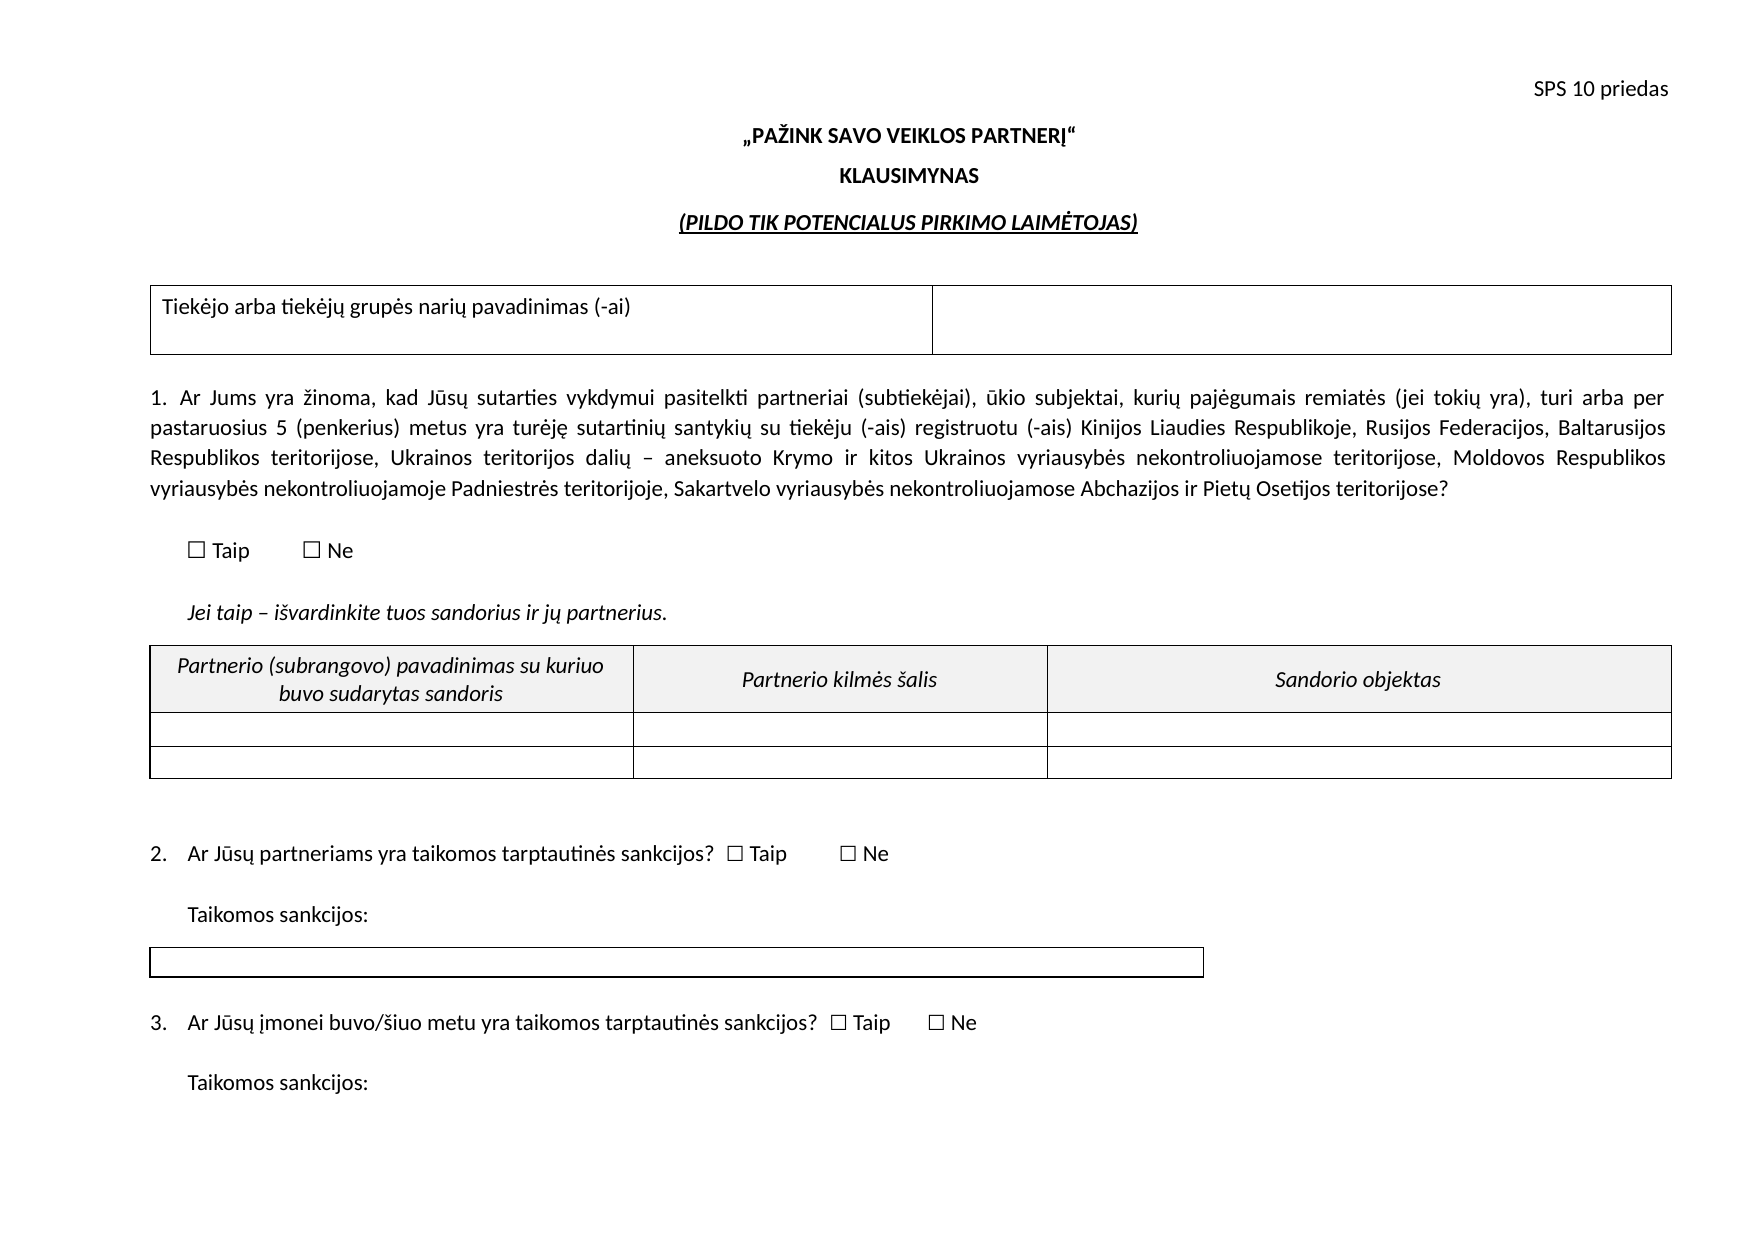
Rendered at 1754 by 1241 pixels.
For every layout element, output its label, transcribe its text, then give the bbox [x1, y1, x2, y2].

table_cell [1048, 713, 1671, 746]
table_header Partnerio (subrangovo) pavadinimas su kuriuo buvo sudarytas sandoris [151, 646, 633, 712]
table_header Sandorio objektas [1048, 646, 1671, 712]
table_cell [634, 713, 1047, 746]
text SPS 10 priedas [150, 74, 1668, 102]
text Taikomos sankcijos: [187, 1068, 1668, 1096]
text KLAUSIMYNAS [150, 161, 1668, 189]
table_cell [634, 747, 1047, 778]
text Taikomos sankcijos: [187, 900, 1668, 928]
text ☐ Taip ☐ Ne [150, 534, 1668, 565]
text (PILDO TIK POTENCIALUS PIRKIMO LAIMĖTOJAS) [150, 208, 1668, 236]
table_header Partnerio kilmės šalis [634, 646, 1047, 712]
table_header Tiekėjo arba tiekėjų grupės narių pavadinimas (-ai) [151, 286, 932, 354]
text Jei taip – išvardinkite tuos sandorius ir jų partnerius. [187, 598, 1668, 626]
table_cell [151, 713, 633, 746]
table_cell [1048, 747, 1671, 778]
subtitle „PAŽINK SAVO VEIKLOS PARTNERĮ“ [150, 121, 1668, 149]
table_cell [151, 747, 633, 778]
table_header [151, 948, 1203, 976]
list Ar Jūsų įmonei buvo/šiuo metu yra taikomos tarptautinės sankcijos? Taip Ne [150, 1008, 1668, 1036]
list Ar Jums yra žinoma, kad Jūsų sutarties vykdymui pasitelkti partneriai (subtiekėjai), ūkio subjektai, kurių pajėgumais remiatės (jei tokių yra), turi arba per pastaruosius 5 (penkerius) metus yra turėję sutartinių santykių su tiekėju (-ais) registruotu (-ais) Kinijos Liaudies Respublikoje, Rusijos Federacijos, Baltarusijos Respublikos teritorijose, Ukrainos teritorijos dalių – aneksuoto Krymo ir kitos Ukrainos vyriausybės nekontroliuojamose teritorijose, Moldovos Respublikos vyriausybės nekontroliuojamoje Padniestrės teritorijoje, Sakartvelo vyriausybės nekontroliuojamose Abchazijos ir Pietų Osetijos teritorijose? [150, 383, 1668, 502]
table_header [933, 286, 1671, 354]
list Ar Jūsų partneriams yra taikomos tarptautinės sankcijos? Taip Ne [150, 839, 1668, 868]
